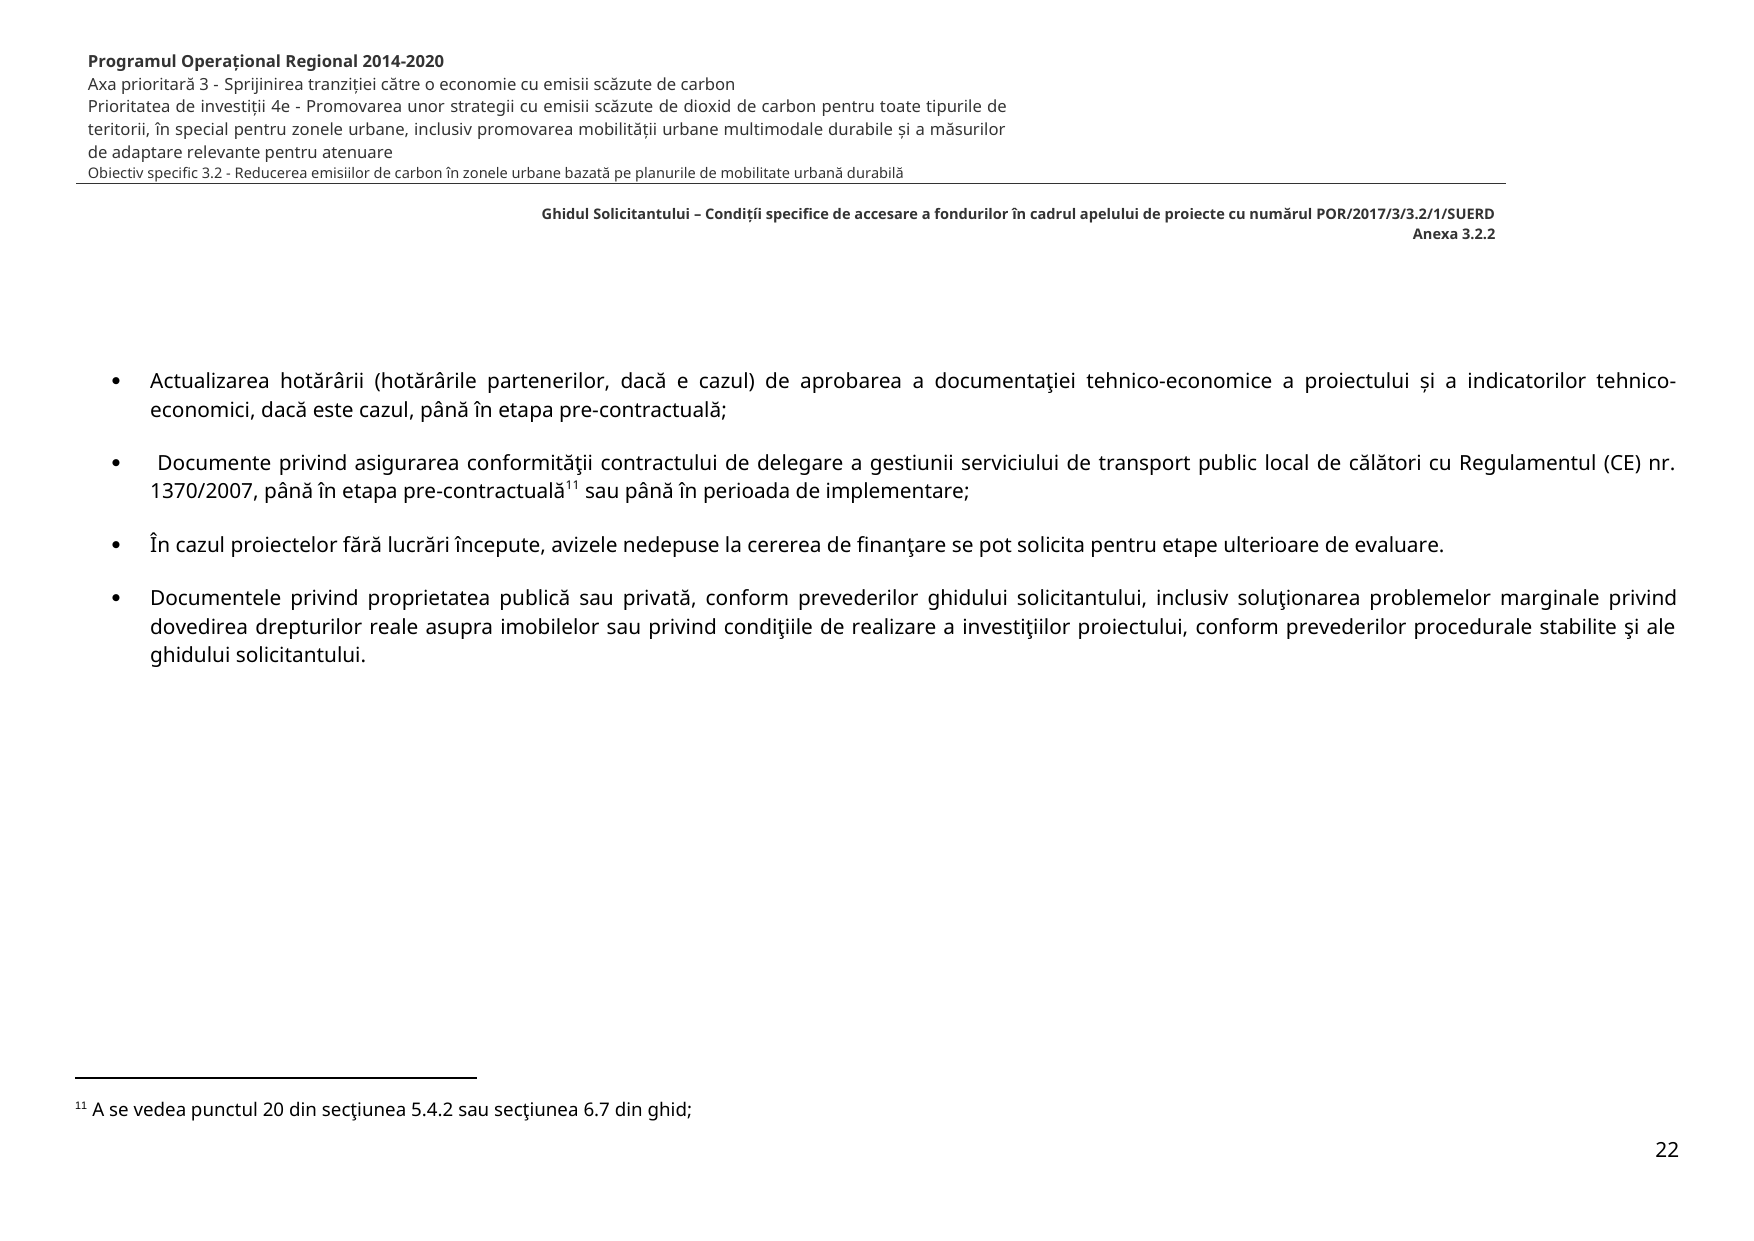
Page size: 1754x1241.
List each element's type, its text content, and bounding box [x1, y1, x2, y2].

list Documente privind asigurarea conformităţii contractului de delegare a gestiunii serviciului de transport public local de călători cu Regulamentul (CE) nr. 1370/2007, până în etapa pre-contractuală sau până în perioada de implementare; [112, 448, 1679, 505]
list Actualizarea hotărârii (hotărârile partenerilor, dacă e cazul) de aprobarea a documentaţiei tehnico-economice a proiectului și a indicatorilor tehnico-economici, dacă este cazul, până în etapa pre-contractuală; [112, 366, 1679, 423]
list Documentele privind proprietatea publică sau privată, conform prevederilor ghidului solicitantului, inclusiv soluţionarea problemelor marginale privind dovedirea drepturilor reale asupra imobilelor sau privind condiţiile de realizare a investiţiilor proiectului, conform prevederilor procedurale stabilite şi ale ghidului solicitantului. [112, 583, 1679, 669]
list În cazul proiectelor fără lucrări începute, avizele nedepuse la cererea de finanţare se pot solicita pentru etape ulterioare de evaluare. [112, 530, 1679, 558]
